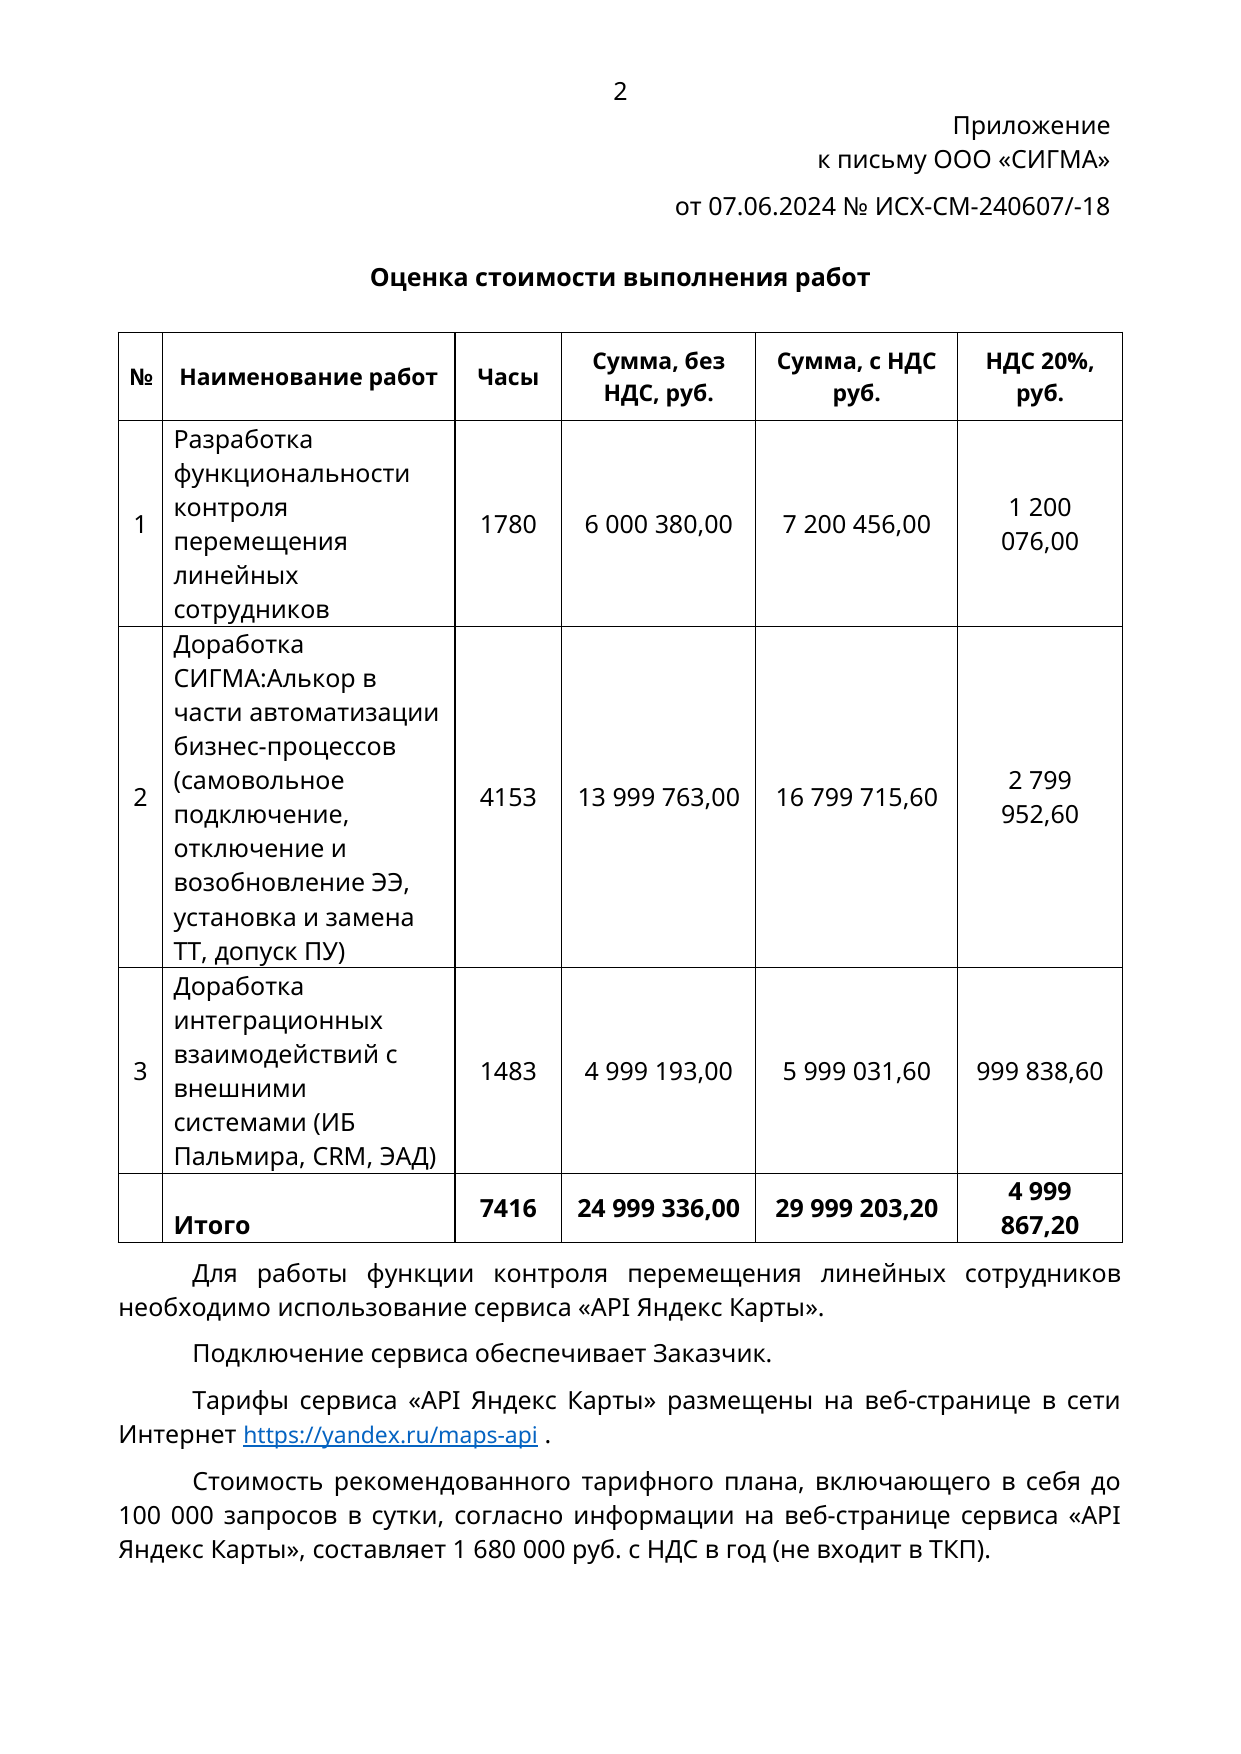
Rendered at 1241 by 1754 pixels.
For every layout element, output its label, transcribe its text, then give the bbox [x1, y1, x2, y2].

table_cell Доработка интеграционных взаимодействий с внешними системами (ИБ Пальмира, CRM, ЭАД) [163, 968, 454, 1173]
table_header Сумма, с НДС руб. [756, 333, 957, 420]
table_cell 4 999 867,20 [958, 1174, 1122, 1242]
table_cell Разработка функциональности контроля перемещения линейных сотрудников [163, 421, 454, 626]
table_cell 5 999 031,60 [756, 968, 957, 1173]
text Для работы функции контроля перемещения линейных сотрудников необходимо использование сервиса «API Яндекс Карты». [118, 1255, 1122, 1323]
table_cell 1 [119, 421, 162, 626]
table_cell 1780 [456, 421, 561, 626]
text Оценка стоимости выполнения работ [118, 260, 1122, 294]
table_cell 13 999 763,00 [562, 627, 755, 967]
table_cell 2 [119, 627, 162, 967]
table_cell 7416 [456, 1174, 561, 1242]
table_cell 3 [119, 968, 162, 1173]
table_header № [119, 333, 162, 420]
table_cell 4153 [456, 627, 561, 967]
table_cell 1483 [456, 968, 561, 1173]
table_cell 29 999 203,20 [756, 1174, 957, 1242]
table_cell Доработка СИГМА:Алькор в части автоматизации бизнес-процессов (самовольное подключение, отключение и возобновление ЭЭ, установка и замена ТТ, допуск ПУ) [163, 627, 454, 967]
table_cell 6 000 380,00 [562, 421, 755, 626]
text от 07.06.2024 № ИСХ-СМ-240607/-18 [118, 188, 1110, 223]
table_cell [119, 1174, 162, 1242]
table_header Часы [456, 333, 561, 420]
table_cell 999 838,60 [958, 968, 1122, 1173]
text Стоимость рекомендованного тарифного плана, включающего в себя до 100 000 запросов в сутки, согласно информации на веб-странице сервиса «API Яндекс Карты», составляет 1 680 000 руб. с НДС в год (не входит в ТКП). [118, 1463, 1122, 1565]
table_cell 24 999 336,00 [562, 1174, 755, 1242]
table_cell 4 999 193,00 [562, 968, 755, 1173]
table_cell 7 200 456,00 [756, 421, 957, 626]
table_header Сумма, без НДС, руб. [562, 333, 755, 420]
table_header НДС 20%, руб. [958, 333, 1122, 420]
table_header Наименование работ [163, 333, 454, 420]
table_cell 2 799 952,60 [958, 627, 1122, 967]
text Приложение к письму ООО «СИГМА» [118, 108, 1110, 176]
table_cell Итого [163, 1174, 454, 1242]
table_cell 1 200 076,00 [958, 421, 1122, 626]
text Тарифы сервиса «API Яндекс Карты» размещены на веб-странице в сети Интернет https://yandex.ru/maps-api . [118, 1383, 1122, 1451]
table_cell 16 799 715,60 [756, 627, 957, 967]
text Подключение сервиса обеспечивает Заказчик. [118, 1336, 1122, 1370]
